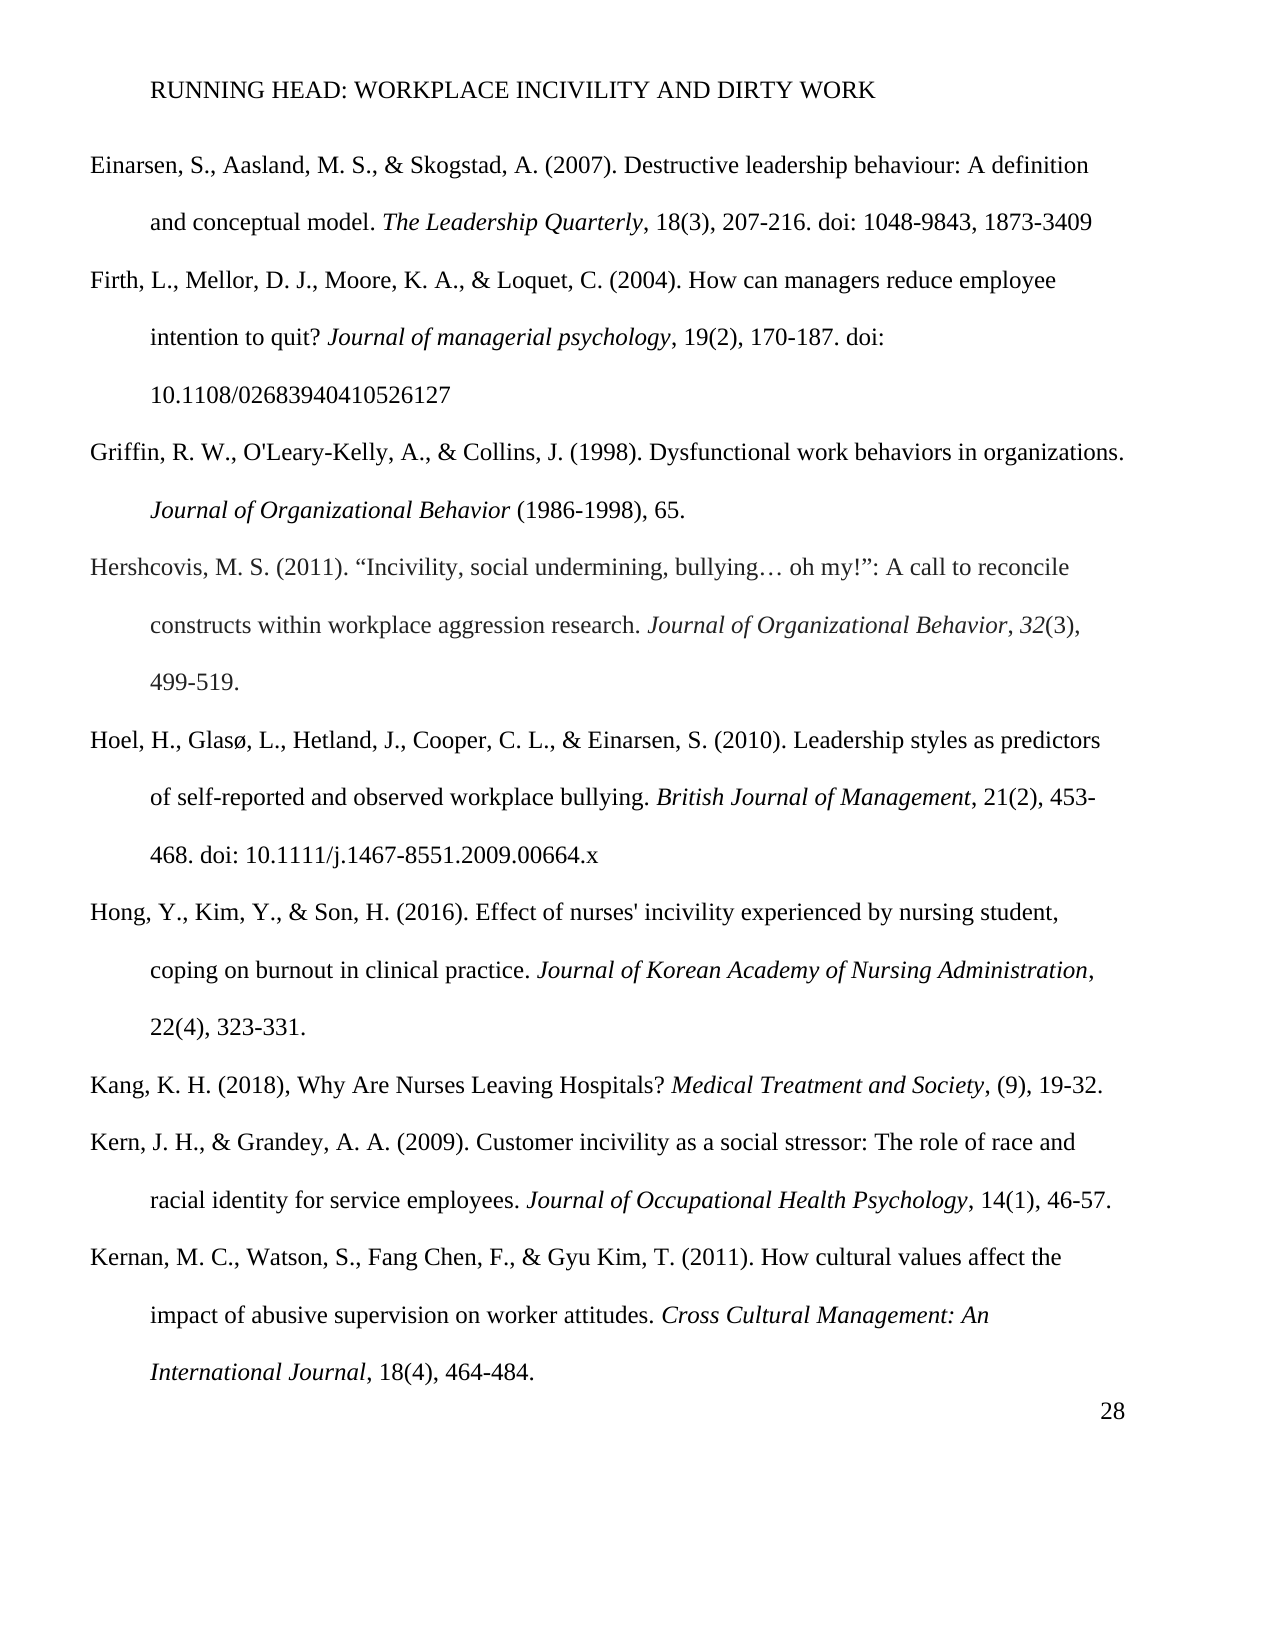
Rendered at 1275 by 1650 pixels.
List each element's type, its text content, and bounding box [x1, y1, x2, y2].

text Kernan, M. C., Watson, S., Fang Chen, F., & Gyu Kim, T. (2011). How cultural values affect the impact of abusive supervision on worker attitudes. Cross Cultural Management: An International Journal, 18(4), 464-484. [90, 1242, 1125, 1386]
text Hershcovis, M. S. (2011). “Incivility, social undermining, bullying… oh my!”: A call to reconcile constructs within workplace aggression research. Journal of Organizational Behavior, 32(3), 499-519. [90, 552, 1125, 696]
text Einarsen, S., Aasland, M. S., & Skogstad, A. (2007). Destructive leadership behaviour: A definition and conceptual model. The Leadership Quarterly, 18(3), 207-216. doi: 1048-9843, 1873-3409 [90, 150, 1125, 236]
text Firth, L., Mellor, D. J., Moore, K. A., & Loquet, C. (2004). How can managers reduce employee intention to quit? Journal of managerial psychology, 19(2), 170-187. doi: 10.1108/02683940410526127 [90, 265, 1125, 409]
text Griffin, R. W., O'Leary-Kelly, A., & Collins, J. (1998). Dysfunctional work behaviors in organizations. Journal of Organizational Behavior (1986-1998), 65. [90, 437, 1125, 524]
text Kang, K. H. (2018), Why Are Nurses Leaving Hospitals? Medical Treatment and Society, (9), 19-32. [90, 1070, 1125, 1099]
text Hoel, H., Glasø, L., Hetland, J., Cooper, C. L., & Einarsen, S. (2010). Leadership styles as predictors of self‐reported and observed workplace bullying. British Journal of Management, 21(2), 453-468. doi: 10.1111/j.1467-8551.2009.00664.x [90, 725, 1125, 869]
text Hong, Y., Kim, Y., & Son, H. (2016). Effect of nurses' incivility experienced by nursing student, coping on burnout in clinical practice. Journal of Korean Academy of Nursing Administration, 22(4), 323-331. [90, 897, 1125, 1041]
text Kern, J. H., & Grandey, A. A. (2009). Customer incivility as a social stressor: The role of race and racial identity for service employees. Journal of Occupational Health Psychology, 14(1), 46-57. [90, 1127, 1125, 1214]
